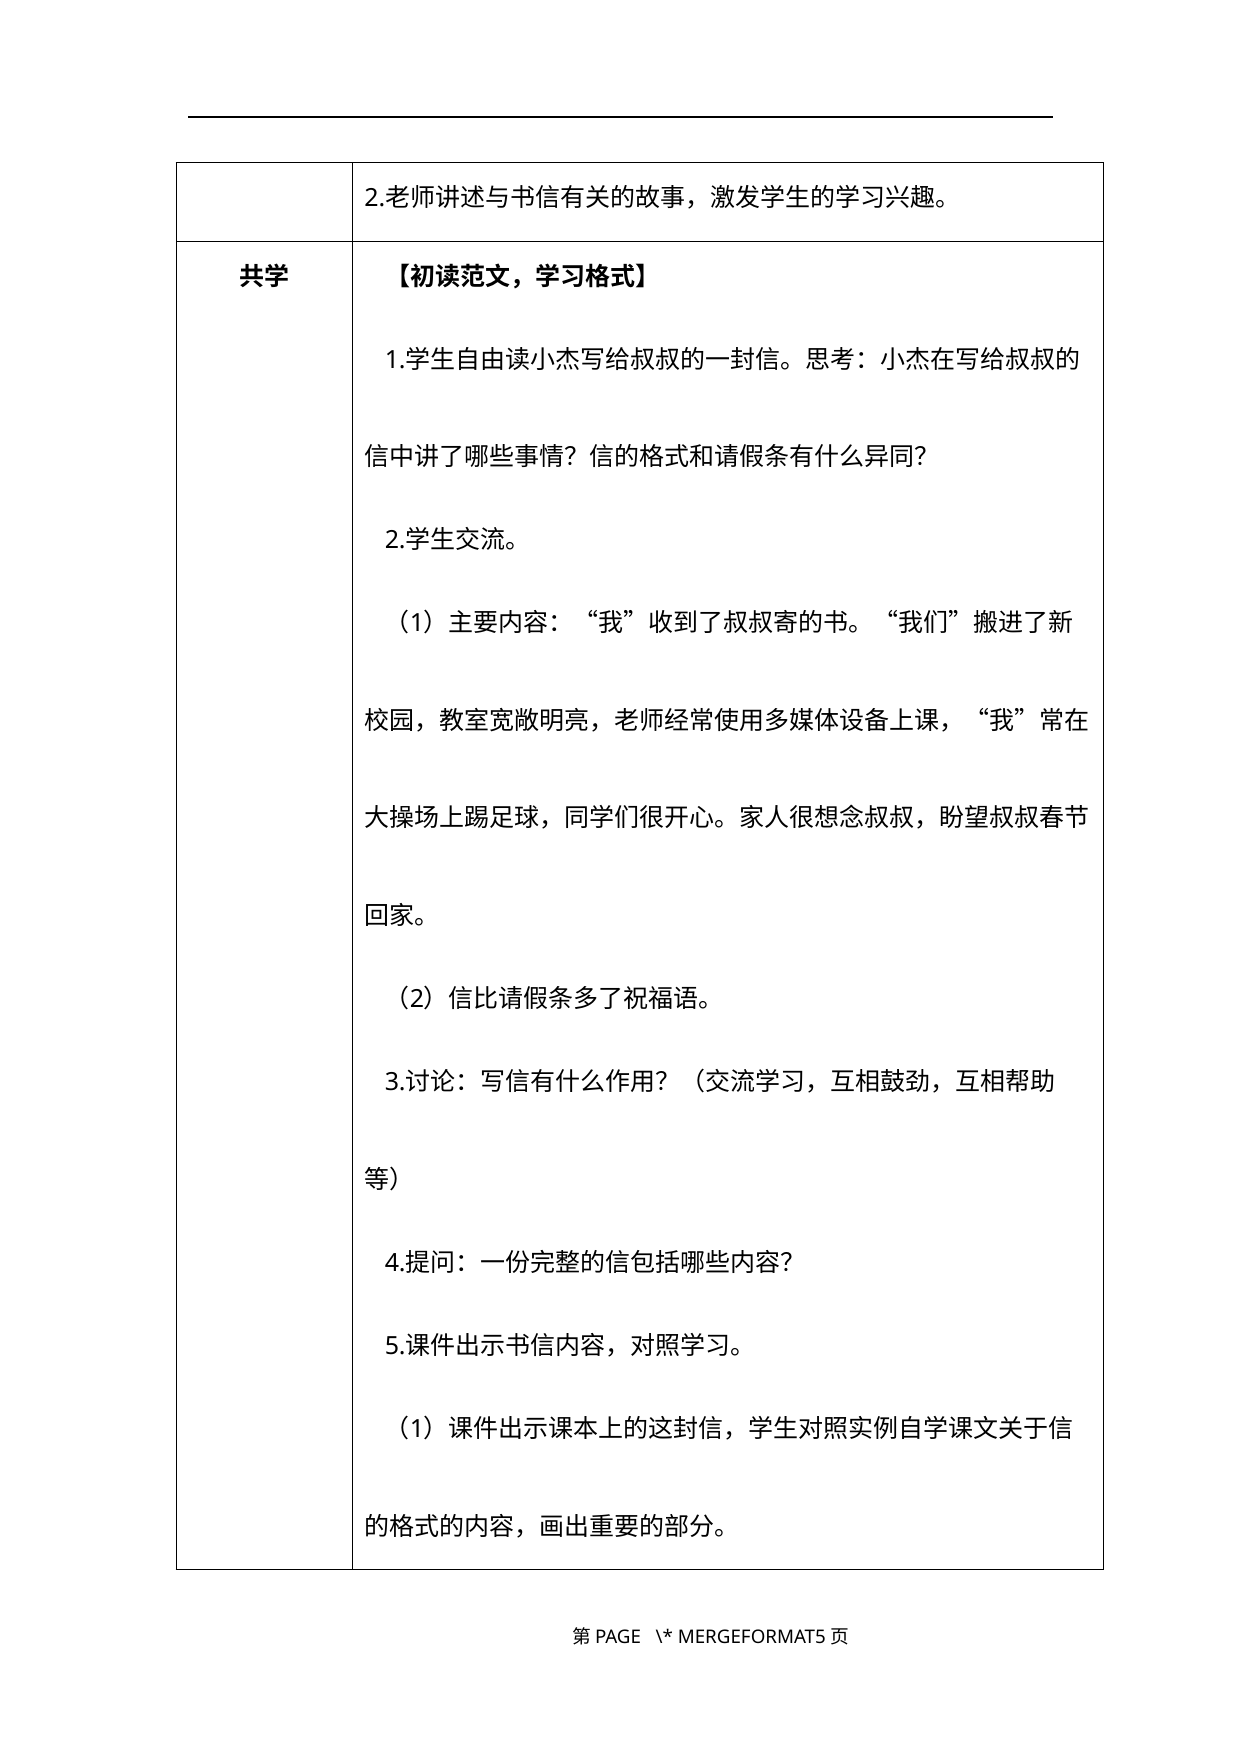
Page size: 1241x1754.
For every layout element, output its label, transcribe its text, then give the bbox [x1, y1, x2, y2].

table_cell 共学 [177, 242, 352, 1569]
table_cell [353, 242, 1103, 1569]
table_cell 导入 [177, 163, 352, 241]
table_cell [353, 163, 1103, 241]
